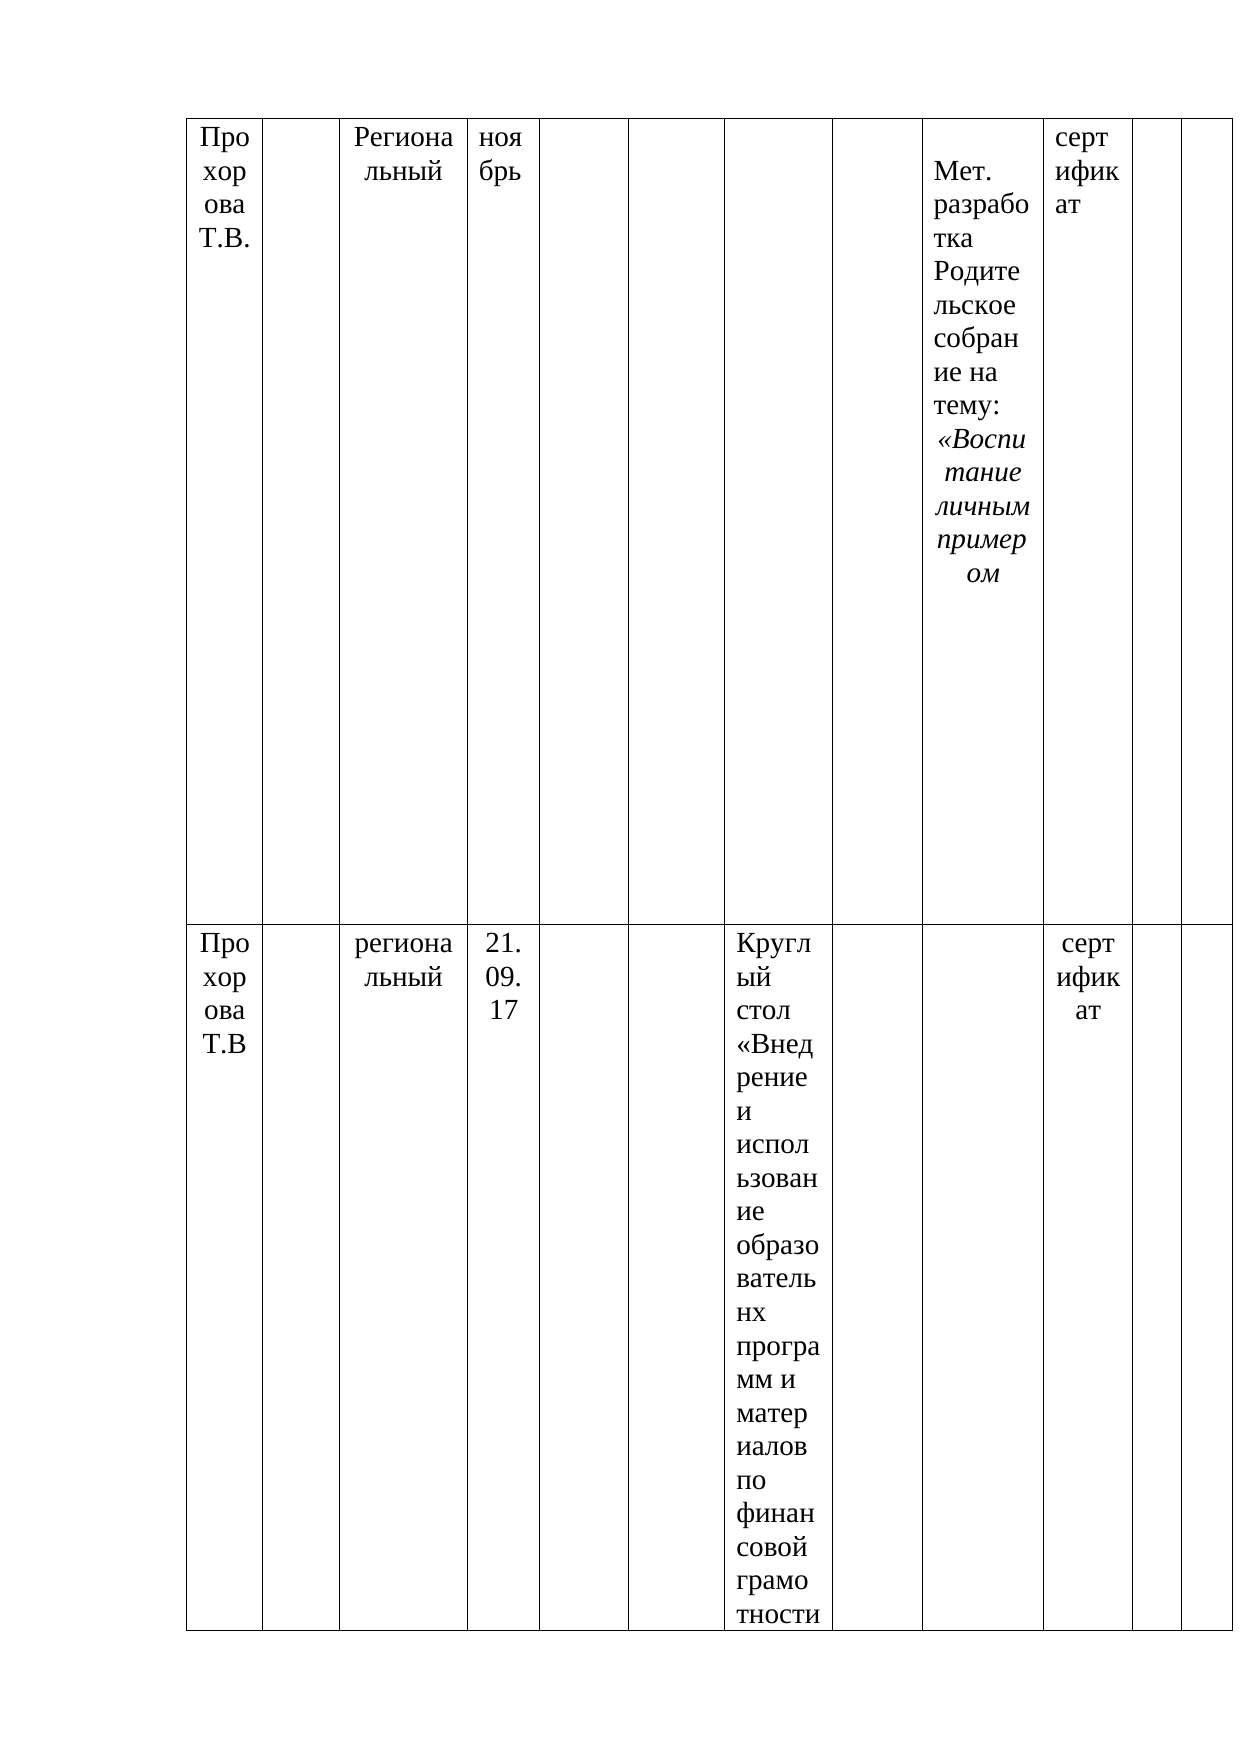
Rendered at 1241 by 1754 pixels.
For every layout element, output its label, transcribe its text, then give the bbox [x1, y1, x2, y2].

table_cell [1133, 119, 1181, 924]
table_cell [725, 119, 832, 924]
table_cell [833, 925, 922, 1629]
table_cell сертификат [1044, 119, 1132, 924]
table_cell [833, 119, 922, 924]
table_cell [540, 119, 628, 924]
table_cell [725, 925, 832, 1629]
table_cell Прохорова Т.В [187, 925, 262, 1629]
table_cell региональный [340, 925, 467, 1629]
table_cell [1182, 119, 1232, 924]
table_cell [923, 925, 1043, 1629]
table_cell [629, 925, 724, 1629]
table_cell Мет. разработка Родительское собрание на тему: «Воспитание личным примером [923, 119, 1043, 924]
table_cell [263, 119, 339, 924]
table_cell сертификат [1044, 925, 1132, 1629]
table_cell 21.09.17 [468, 925, 539, 1629]
table_cell [1133, 925, 1181, 1629]
table_cell [540, 925, 628, 1629]
table_cell Региональный [340, 119, 467, 924]
table_cell Прохорова Т.В. [187, 119, 262, 924]
table_cell [263, 925, 339, 1629]
table_cell [629, 119, 724, 924]
table_cell ноябрь [468, 119, 539, 924]
table_cell [1182, 925, 1232, 1629]
